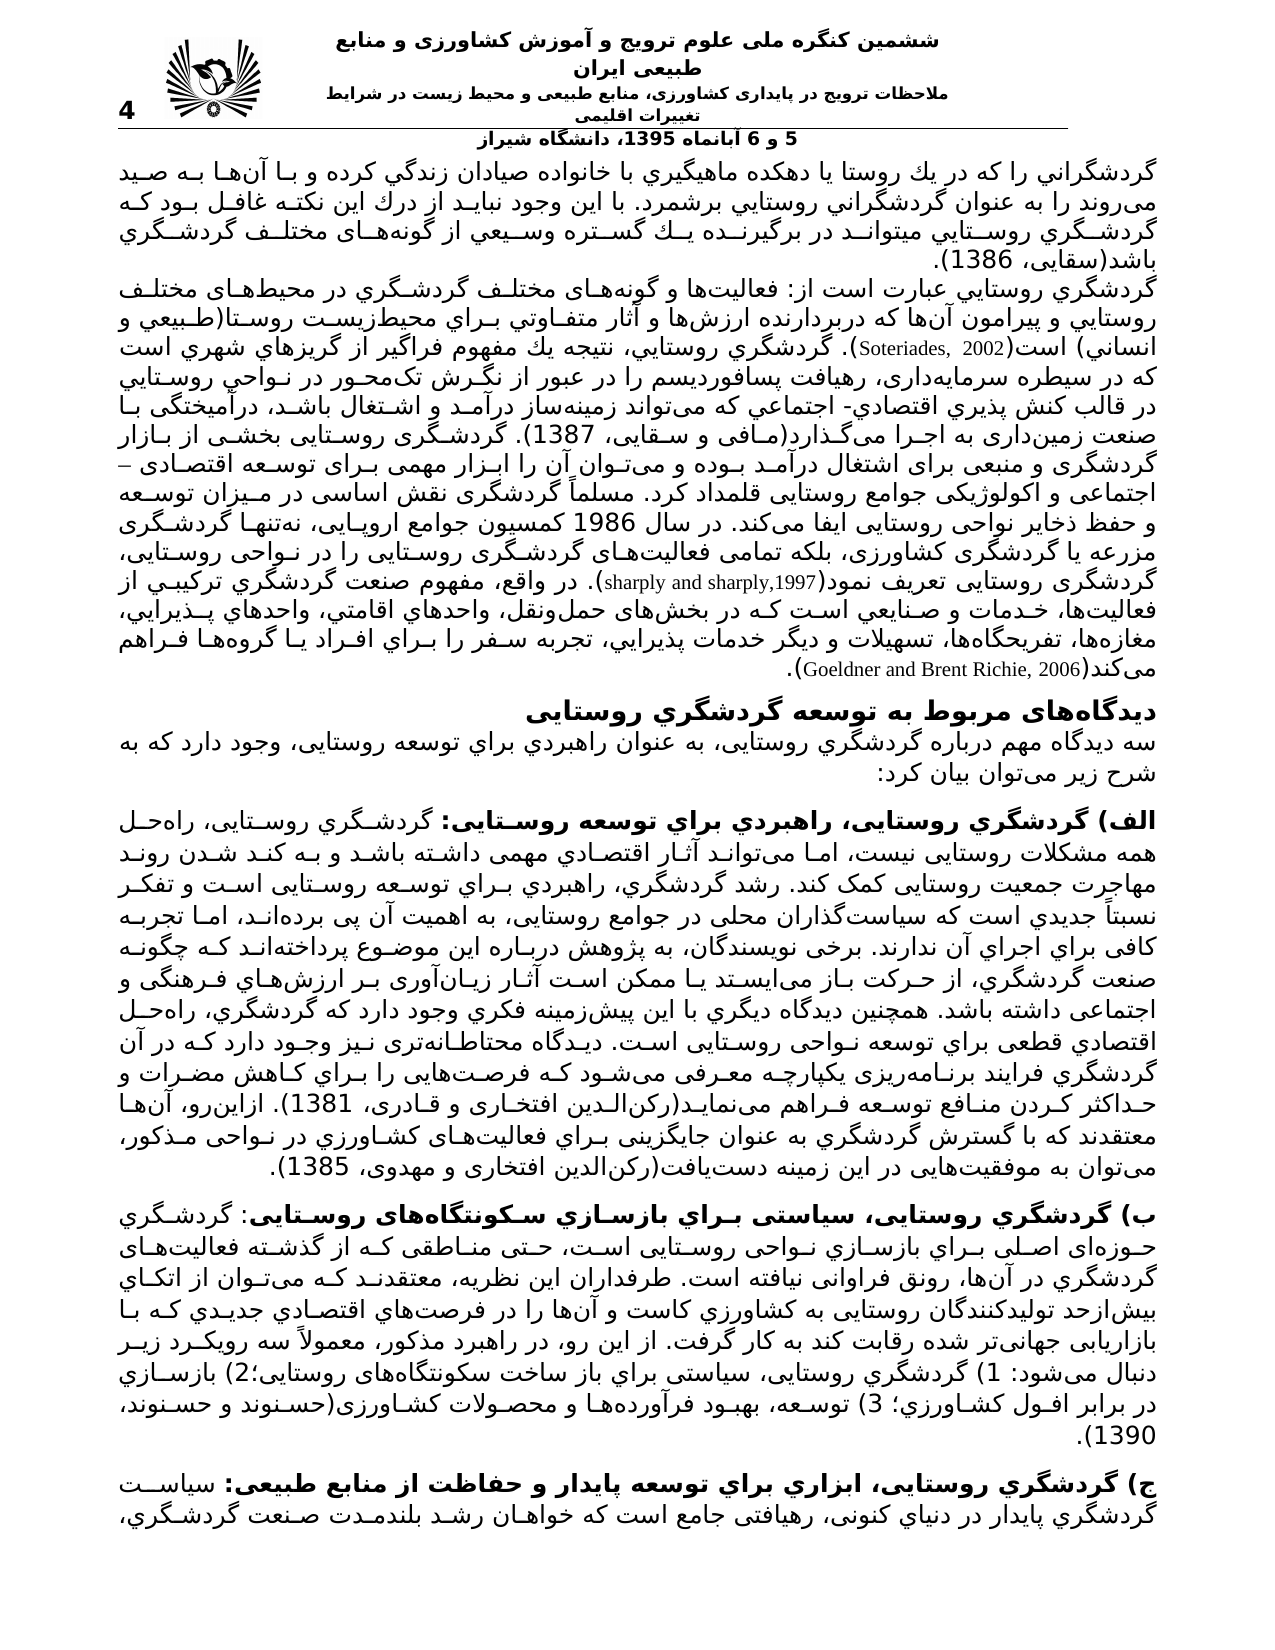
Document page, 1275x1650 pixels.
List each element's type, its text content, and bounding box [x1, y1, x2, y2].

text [118, 1469, 1157, 1529]
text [118, 158, 1157, 274]
text ب) گردشگري روستایی، سیاستی براي بازسازي سکونتگاه‌های روستایی: گردشگري حوزه‌ای اصلی براي بازسازي نواحی روستایی است، حتی مناطقی که از گذشته فعالیت‌های گردشگري در آن‌ها، رونق فراوانی نیافته است. طرفداران این نظریه، معتقدند که می‌توان از اتکاي بیش‌ازحد تولیدکنندگان روستایی به کشاورزي کاست و آن‌ها را در فرصت‌هاي اقتصادي جدیدي که با بازاریابی جهانی‌تر شده رقابت کند به کار گرفت. از این‌ رو، در راهبرد مذکور، معمولاً سه رویکرد زیر دنبال می‌شود: 1) گردشگري روستایی، سیاستی براي باز ساخت سکونتگاه‌های روستایی؛2) بازسازي در برابر افول کشاورزي؛ 3) توسعه، بهبود فرآورده‌ها و محصولات کشاورزی(حسنوند و حسنوند، 1390). [118, 1201, 1157, 1450]
text الف) گردشگري روستایی، راهبردي براي توسعه روستایی: گردشگري روستایی، راه‌حل همه مشکلات روستایی نیست، اما می‌تواند آثار اقتصادي مهمی داشته باشد و به کند شدن روند مهاجرت جمعیت روستایی کمک کند. رشد گردشگري، راهبردي براي توسعه روستایی است و تفکر نسبتاً جدیدي است که سیاست‌گذاران محلی در جوامع روستایی، به اهمیت آن پی برده‌اند، اما تجربه کافی براي اجراي آن ندارند. برخی نویسندگان، به پژوهش درباره این موضوع پرداخته‌اند که چگونه صنعت گردشگري، از حرکت باز می‌ایستد یا ممکن است آثار زیان‌آوری بر ارزش‌هاي فرهنگی و اجتماعی داشته باشد. همچنین دیدگاه دیگري با این پیش‌زمینه فکري وجود دارد که گردشگري، راه‌حل اقتصادي قطعی براي توسعه نواحی روستایی است. دیدگاه محتاطانه‌تری نیز وجود دارد که در آن گردشگري فرایند برنامه‌ریزی یکپارچه معرفی می‌شود که فرصت‌هایی را براي کاهش مضرات و حداکثر کردن منافع توسعه فراهم می‌نماید(رکن‌الدین افتخاری و قادری، 1381). ازاین‌رو، آن‌ها معتقدند که با گسترش گردشگري به‌ عنوان جایگزینی براي فعالیت‌های کشاورزي در نواحی مذکور، می‌توان به موفقیت‌هایی در این زمینه دست‌یافت(رکن‌الدین افتخاری و مهدوی، 1385). [118, 806, 1157, 1182]
picture [164, 37, 263, 119]
text گردشگري روستايي عبارت است از: فعالیت‌ها و گونه‌های مختلف گردشگري در محیط‌های مختلف روستايي و پيرامون آن‌ها كه دربردارنده ارزش‌ها و آثار متفاوتي براي محیط‌زیست روستا(طبيعي و انساني) است(Soteriades, 2002). گردشگري روستايي، نتيجه يك مفهوم فراگير از گريزهاي شهري است كه در سيطره سرمایه‌داری، رهيافت پسافورديسم را در عبور از نگرش تک‌محور در نواحي روستايي در قالب كنش پذيري اقتصادي- اجتماعي كه می‌تواند زمینه‌ساز درآمد و اشتغال باشد، درآمیختگی با صنعت زمین‌داری به اجرا می‌گذارد(مافی و سقایی، 1387). گردشگری روستایی بخشی از بازار گردشگری و منبعی برای اشتغال درآمد بوده و می‌توان آن را ابزار مهمی برای توسعه اقتصادی – اجتماعی و اکولوژیکی جوامع روستایی قلمداد کرد. مسلماً گردشگری نقش اساسی در میزان توسعه و حفظ ذخایر نواحی روستایی ایفا می‌کند. در سال 1986 کمسیون جوامع اروپایی، نه‌تنها گردشگری مزرعه یا گردشگری کشاورزی، بلکه تمامی فعالیت‌های گردشگری روستایی را در نواحی روستایی، گردشگری روستایی تعریف نمود(sharply and sharply,1997). در واقع، مفهوم صنعت گردشگري تركيبـي از فعالیت‌ها، خـدمات و صـنايعي اسـت كـه در بخش‌های حمل‌ونقل، واحدهاي اقامتي، واحدهاي پذيرايي، مغازه‌ها، تفریحگاه‌ها، تسهيلات و ديگر خدمات پذيرايي، تجربه سفر را براي افراد يا گروه‌ها فراهم می‌کند(Goeldner and Brent Richie, 2006). [118, 274, 1157, 683]
text سه دیدگاه مهم درباره گردشگري روستایی، به‌ عنوان راهبردي براي توسعه روستایی، وجود دارد که به شرح زیر می‌توان بیان کرد: [118, 727, 1157, 787]
text دیدگاه‌های مربوط به توسعه گردشگري روستایی [118, 695, 1157, 727]
